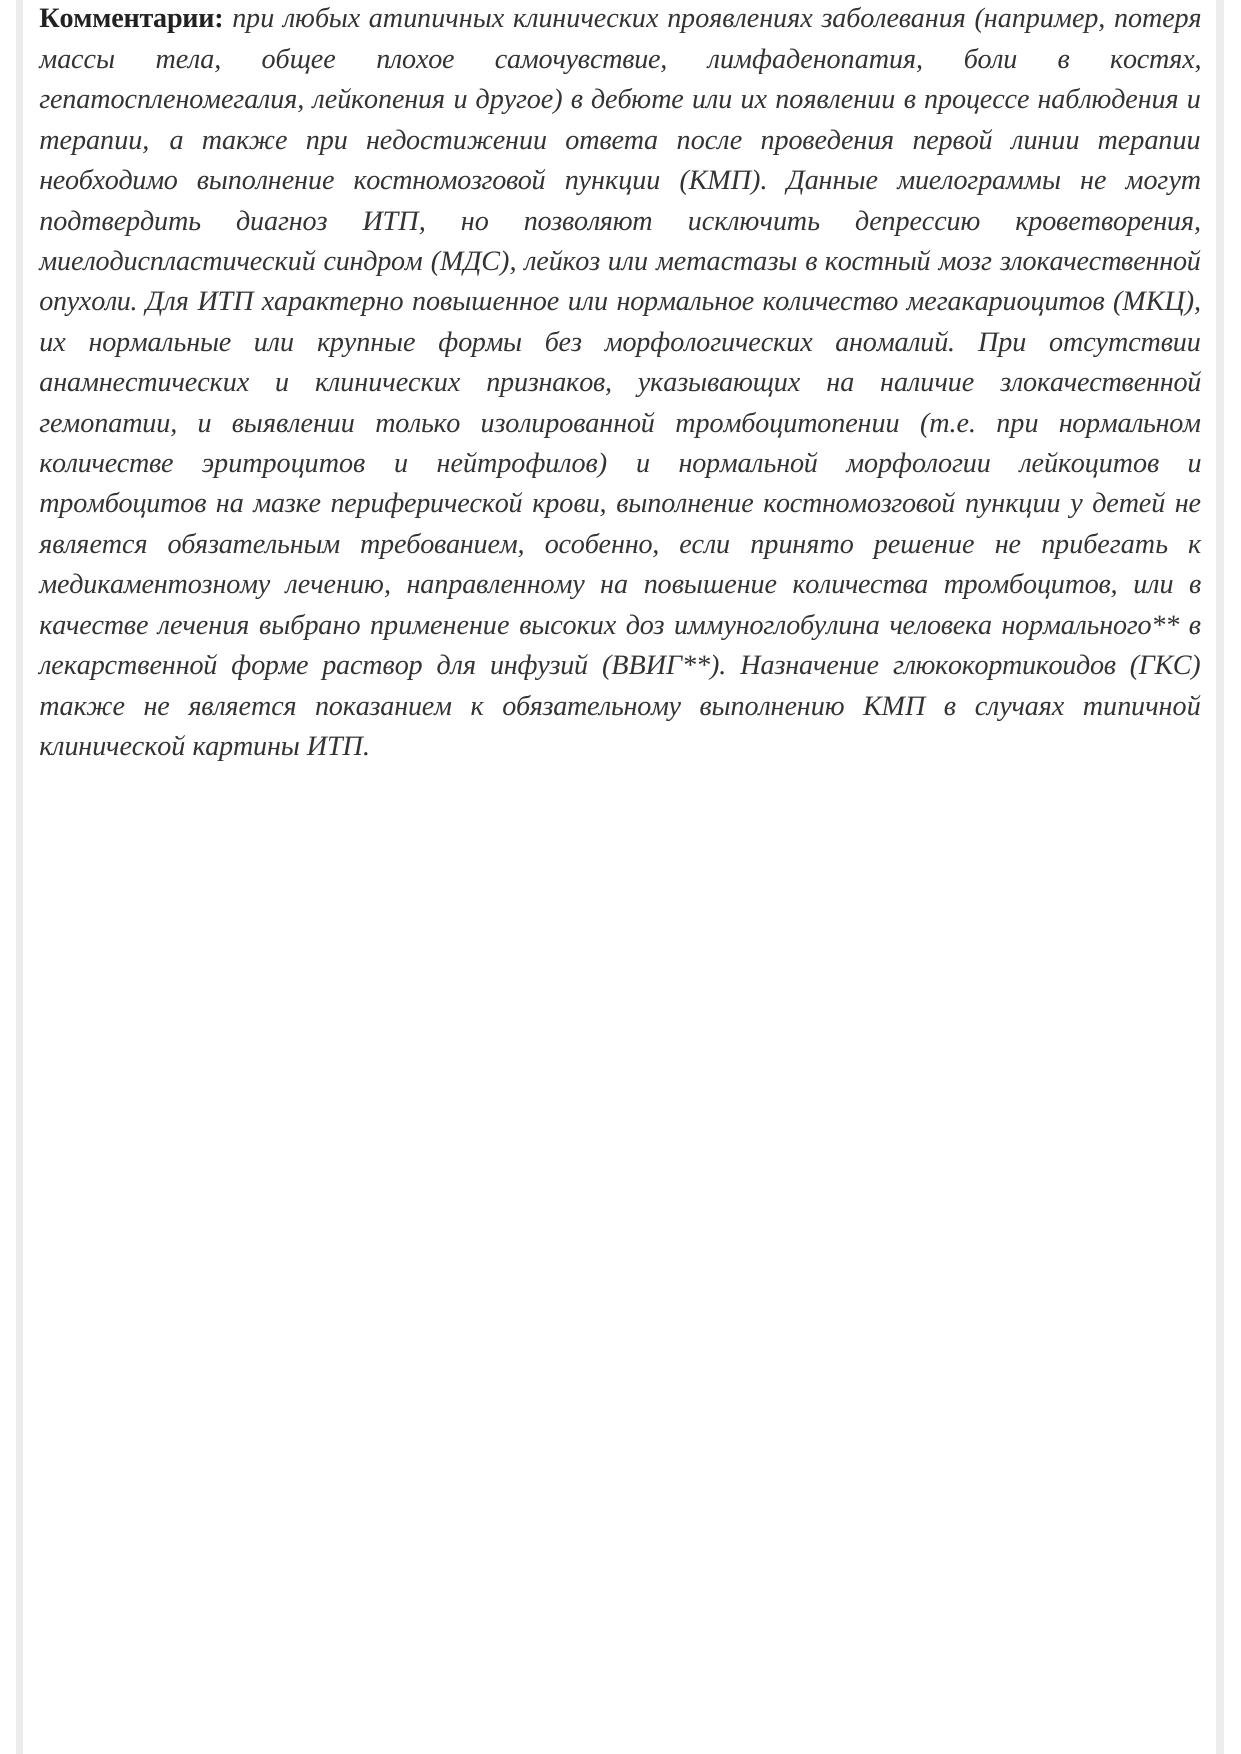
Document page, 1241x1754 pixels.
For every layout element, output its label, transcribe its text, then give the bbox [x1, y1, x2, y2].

text Комментарии: при любых атипичных клинических проявлениях заболевания (например, потеря массы тела, общее плохое самочувствие, лимфаденопатия, боли в костях, гепатоспленомегалия, лейкопения и другое) в дебюте или их появлении в процессе наблюдения и терапии, а также при недостижении ответа после проведения первой линии терапии необходимо выполнение костномозговой пункции (КМП). Данные миелограммы не могут подтвердить диагноз ИТП, но позволяют исключить депрессию кроветворения, миелодиспластический синдром (МДС), лейкоз или метастазы в костный мозг злокачественной опухоли. Для ИТП характерно повышенное или нормальное количество мегакариоцитов (МКЦ), их нормальные или крупные формы без морфологических аномалий. При отсутствии анамнестических и клинических признаков, указывающих на наличие злокачественной гемопатии, и выявлении только изолированной тромбоцитопении (т.е. при нормальном количестве эритроцитов и нейтрофилов) и нормальной морфологии лейкоцитов и тромбоцитов на мазке периферической крови, выполнение костномозговой пункции у детей не является обязательным требованием, особенно, если принято решение не прибегать к медикаментозному лечению, направленному на повышение количества тромбоцитов, или в качестве лечения выбрано применение высоких доз иммуноглобулина человека нормального** в лекарственной форме раствор для инфузий (ВВИГ**). Назначение глюкокортикоидов (ГКС) также не является показанием к обязательному выполнению КМП в случаях типичной клинической картины ИТП. [39, 1, 1201, 761]
